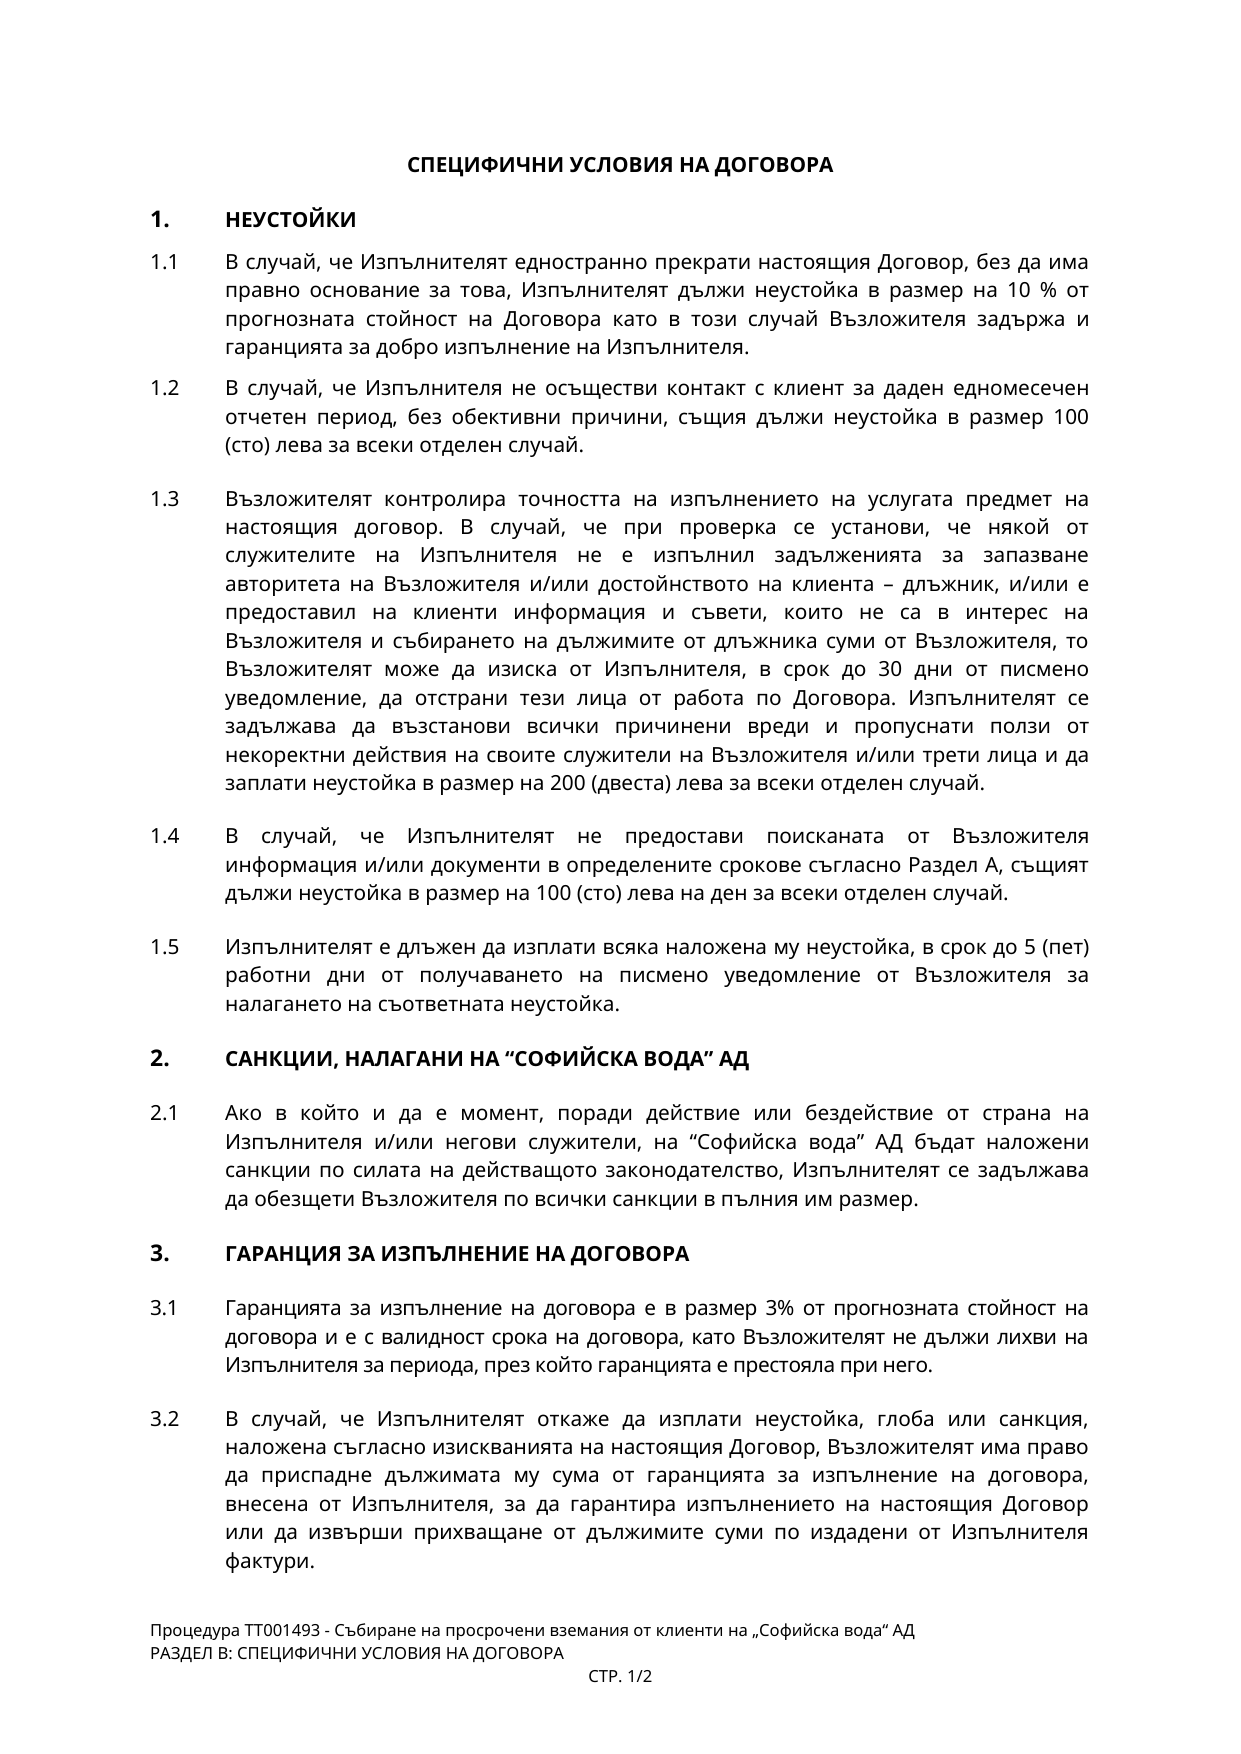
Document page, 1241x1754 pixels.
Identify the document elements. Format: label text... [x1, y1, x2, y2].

text СПЕЦИФИЧНИ УСЛОВИЯ НА ДОГОВОРА [150, 150, 1090, 178]
list САНКЦИИ, НАЛАГАНИ НА “СОФИЙСКА ВОДА” АД [150, 1042, 1090, 1073]
list Възложителят контролира точността на изпълнението на услугата предмет на настоящия договор. В случай, че при проверка се установи, че някой от служителите на Изпълнителя не е изпълнил задълженията за запазване авторитета на Възложителя и/или достойнството на клиента – длъжник, и/или е предоставил на клиенти информация и съвети, които не са в интерес на Възложителя и събирането на дължимите от длъжника суми от Възложителя, то Възложителят може да изиска от Изпълнителя, в срок до 30 дни от писмено уведомление, да отстрани тези лица от работа по Договора. Изпълнителят се задължава да възстанови всички причинени вреди и пропуснати ползи от некоректни действия на своите служители на Възложителя и/или трети лица и да заплати неустойка в размер на 200 (двеста) лева за всеки отделен случай. [150, 484, 1090, 797]
list Гаранцията за изпълнение на договора е в размер 3% от прогнозната стойност на договора и е с валидност срока на договора, като Възложителят не дължи лихви на Изпълнителя за периода, през който гаранцията е престояла при него. [150, 1293, 1090, 1379]
list Изпълнителят е длъжен да изплати всяка наложена му неустойка, в срок до 5 (пет) работни дни от получаването на писмено уведомление от Възложителя за налагането на съответната неустойка. [150, 932, 1090, 1017]
list В случай, че Изпълнителят откаже да изплати неустойка, глоба или санкция, наложена съгласно изискванията на настоящия Договор, Възложителят има право да приспадне дължимата му сума от гаранцията за изпълнение на договора, внесена от Изпълнителя, за да гарантира изпълнението на настоящия Договор или да извърши прихващане от дължимите суми по издадени от Изпълнителя фактури. [150, 1404, 1090, 1574]
list ГАРАНЦИЯ ЗА ИЗПЪЛНЕНИЕ НА ДОГОВОРА [150, 1237, 1090, 1268]
list В случай, че Изпълнителят не предостави поисканата от Възложителя информация и/или документи в определените срокове съгласно Раздел А, същият дължи неустойка в размер на 100 (сто) лева на ден за всеки отделен случай. [150, 822, 1090, 907]
list НЕУСТОЙКИ [150, 203, 1090, 235]
list Ако в който и да е момент, поради действие или бездействие от страна на Изпълнителя и/или негови служители, на “Софийска вода” АД бъдат наложени санкции по силата на действащото законодателство, Изпълнителят се задължава да обезщети Възложителя по всички санкции в пълния им размер. [150, 1098, 1090, 1212]
list В случай, че Изпълнителят едностранно прекрати настоящия Договор, без да има правно основание за това, Изпълнителят дължи неустойка в размер на 10 % от прогнозната стойност на Договора като в този случай Възложителя задържа и гаранцията за добро изпълнение на Изпълнителя. [150, 247, 1090, 361]
list В случай, че Изпълнителя не осъществи контакт с клиент за даден едномесечен отчетен период, без обективни причини, същия дължи неустойка в размер 100 (сто) лева за всеки отделен случай. [150, 373, 1090, 459]
